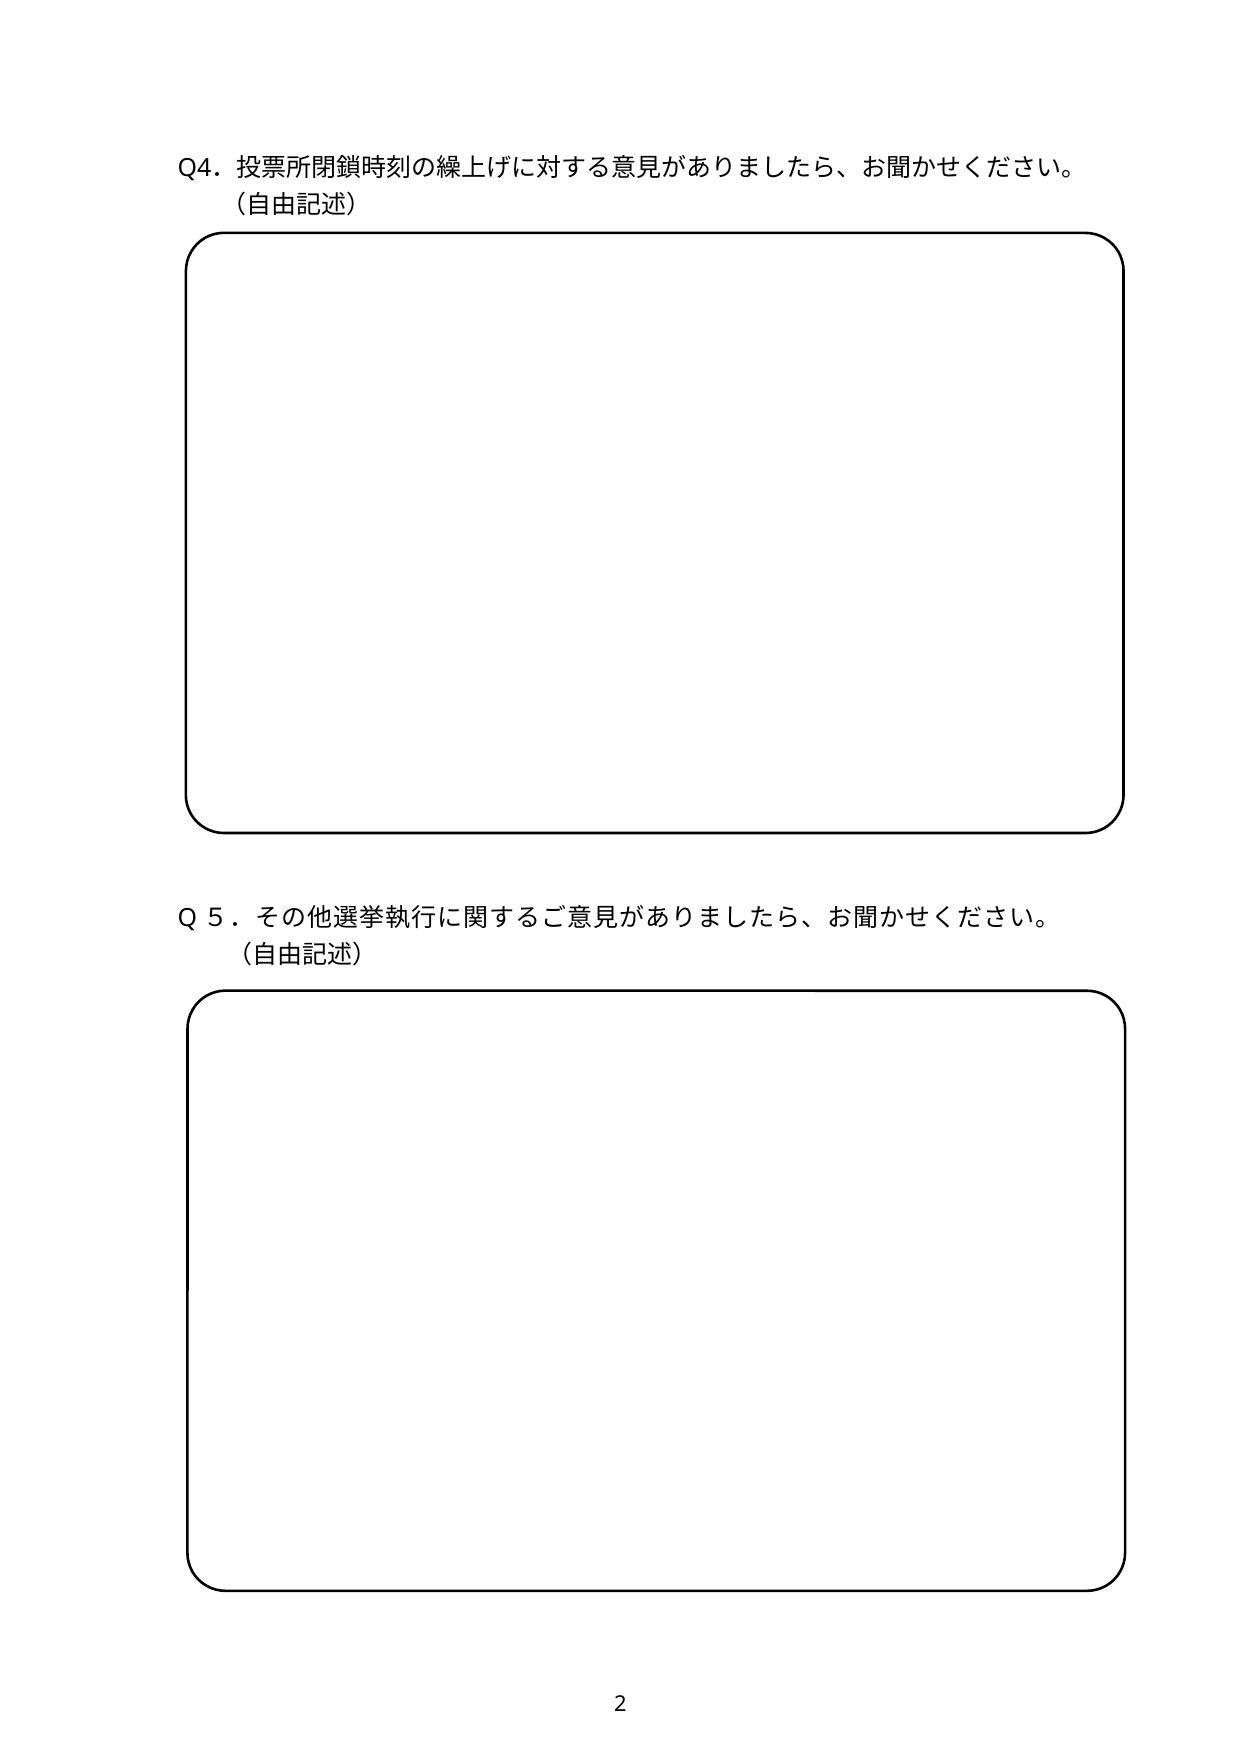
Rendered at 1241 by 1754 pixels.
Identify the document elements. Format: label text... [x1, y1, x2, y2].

text Q4．投票所閉鎖時刻の繰上げに対する意見がありましたら、お聞かせください。 [177, 146, 1063, 184]
text （自由記述） [221, 184, 1063, 221]
text Q５．その他選挙執行に関するご意見がありましたら、お聞かせください。（自由記述） [177, 896, 1063, 971]
